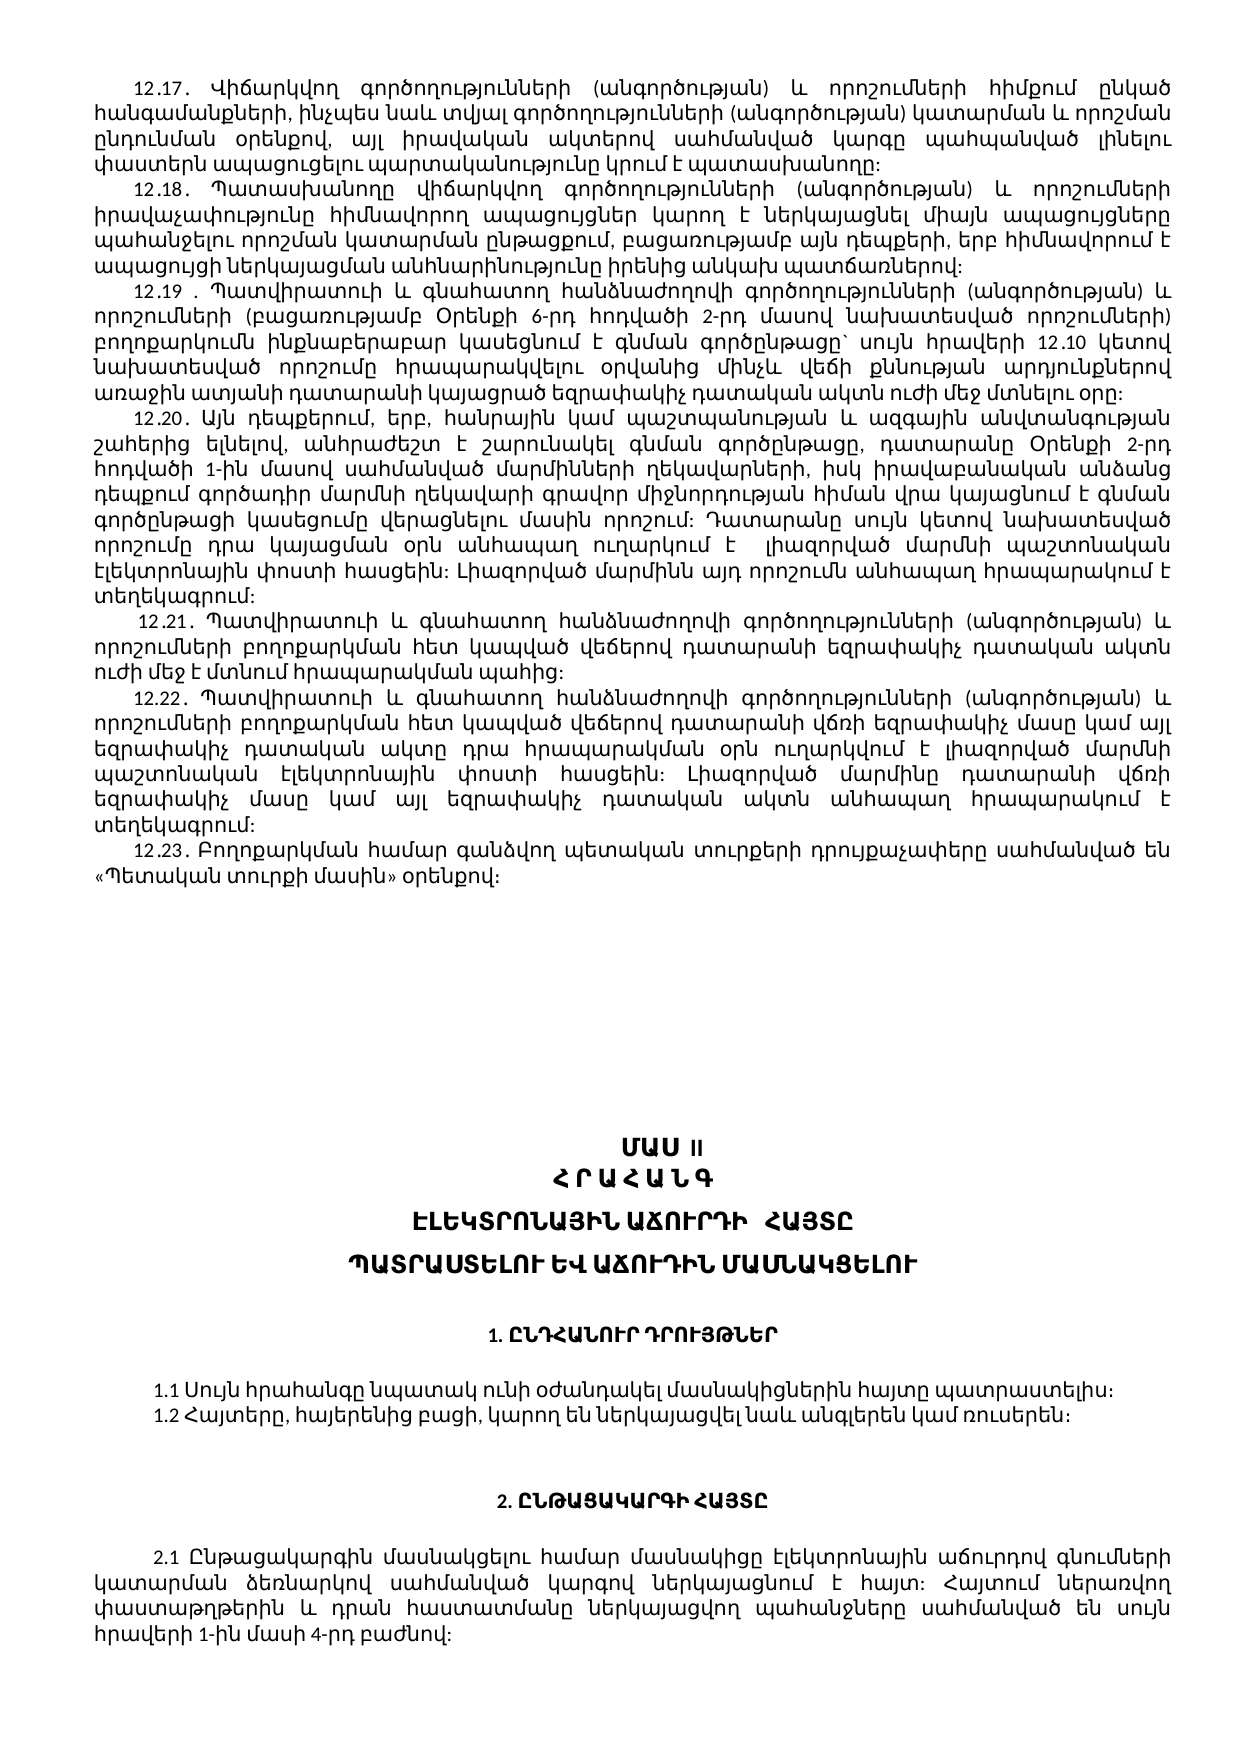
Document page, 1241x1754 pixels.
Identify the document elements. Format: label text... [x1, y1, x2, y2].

text 1. ԸՆԴՀԱՆՈՒՐ ԴՐՈՒՅԹՆԵՐ [94, 1323, 1171, 1348]
text Հ Ր Ա Հ Ա Ն Գ [94, 1163, 1172, 1193]
text 2.1 Ընթացակարգին մասնակցելու համար մասնակիցը էլեկտրոնային աճուրդով գնումների կատարման ձեռնարկով սահմանված կարգով ներկայացնում է հայտ: Հայտում ներառվող փաստաթղթերին և դրան հաստատմանը ներկայացվող պահանջները սահմանված են սույն հրավերի 1-ին մասի 4-րդ բաժնով: [94, 1544, 1171, 1646]
text 12․18․ Պատասխանողը վիճարկվող գործողությունների (անգործության) և որոշումների իրավաչափությունը հիմնավորող ապացույցներ կարող է ներկայացնել միայն ապացույցները պահանջելու որոշման կատարման ընթացքում, բացառությամբ այն դեպքերի, երբ հիմնավորում է ապացույցի ներկայացման անհնարինությունը իրենից անկախ պատճառներով: [94, 177, 1171, 278]
text ԷԼԵԿՏՐՈՆԱՅԻՆ ԱՃՈՒՐԴԻ ՀԱՅՏԸ [94, 1206, 1172, 1237]
text 12․23․ Բողոքարկման համար գանձվող պետական տուրքերի դրույքաչափերը սահմանված են «Պետական տուրքի մասին» օրենքով։ [94, 837, 1171, 888]
text 12․20․ Այն դեպքերում, երբ, հանրային կամ պաշտպանության և ազգային անվտանգության շահերից ելնելով, անհրաժեշտ է շարունակել գնման գործընթացը, դատարանը Օրենքի 2-րդ հոդվածի 1-ին մասով սահմանված մարմինների ղեկավարների, իսկ իրավաբանական անձանց դեպքում գործադիր մարմնի ղեկավարի գրավոր միջնորդության հիման վրա կայացնում է գնման գործընթացի կասեցումը վերացնելու մասին որոշում: Դատարանը սույն կետով նախատեսված որոշումը դրա կայացման օրն անհապաղ ուղարկում է լիազորված մարմնի պաշտոնական էլեկտրոնային փոստի հասցեին: Լիազորված մարմինն այդ որոշումն անհապաղ հրապարակում է տեղեկագրում: [94, 405, 1171, 609]
text 12.22․ Պատվիրատուի և գնահատող հանձնաժողովի գործողությունների (անգործության) և որոշումների բողոքարկման հետ կապված վեճերով դատարանի վճռի եզրափակիչ մասը կամ այլ եզրափակիչ դատական ակտը դրա հրապարակման օրն ուղարկվում է լիազորված մարմնի պաշտոնական էլեկտրոնային փոստի հասցեին: Լիազորված մարմինը դատարանի վճռի եզրափակիչ մասը կամ այլ եզրափակիչ դատական ակտն անհապաղ հրապարակում է տեղեկագրում: [94, 685, 1171, 837]
text ՊԱՏՐԱՍՏԵԼՈՒ ԵՎ ԱՃՈՒԴԻՆ ՄԱՍՆԱԿՑԵԼՈՒ [94, 1249, 1172, 1279]
text 1.1 Սույն հրահանգը նպատակ ունի օժանդակել մասնակիցներին հայտը պատրաստելիս։ [94, 1377, 1171, 1402]
text 12․19 . Պատվիրատուի և գնահատող հանձնաժողովի գործողությունների (անգործության) և որոշումների (բացառությամբ Օրենքի 6-րդ հոդվածի 2-րդ մասով նախատեսված որոշումների) բողոքարկումն ինքնաբերաբար կասեցնում է գնման գործընթացը` սույն հրավերի 12․10 կետով նախատեսված որոշումը հրապարակվելու օրվանից մինչև վեճի քննության արդյունքներով առաջին ատյանի դատարանի կայացրած եզրափակիչ դատական ակտն ուժի մեջ մտնելու օրը: [94, 278, 1171, 405]
text 1.2 Հայտերը, հայերենից բացի, կարող են ներկայացվել նաև անգլերեն կամ ռուսերեն։ [94, 1402, 1171, 1428]
text 12․17․ Վիճարկվող գործողությունների (անգործության) և որոշումների հիմքում ընկած հանգամանքների, ինչպես նաև տվյալ գործողությունների (անգործության) կատարման և որոշման ընդունման օրենքով, այլ իրավական ակտերով սահմանված կարգը պահպանված լինելու փաստերն ապացուցելու պարտականությունը կրում է պատասխանողը: [94, 75, 1171, 177]
text ՄԱՍ II [94, 1132, 1171, 1163]
text 2. ԸՆԹԱՑԱԿԱՐԳԻ ՀԱՅՏԸ [94, 1489, 1171, 1514]
text 12․21․ Պատվիրատուի և գնահատող հանձնաժողովի գործողությունների (անգործության) և որոշումների բողոքարկման հետ կապված վեճերով դատարանի եզրափակիչ դատական ակտն ուժի մեջ է մտնում հրապարակման պահից: [94, 609, 1171, 685]
